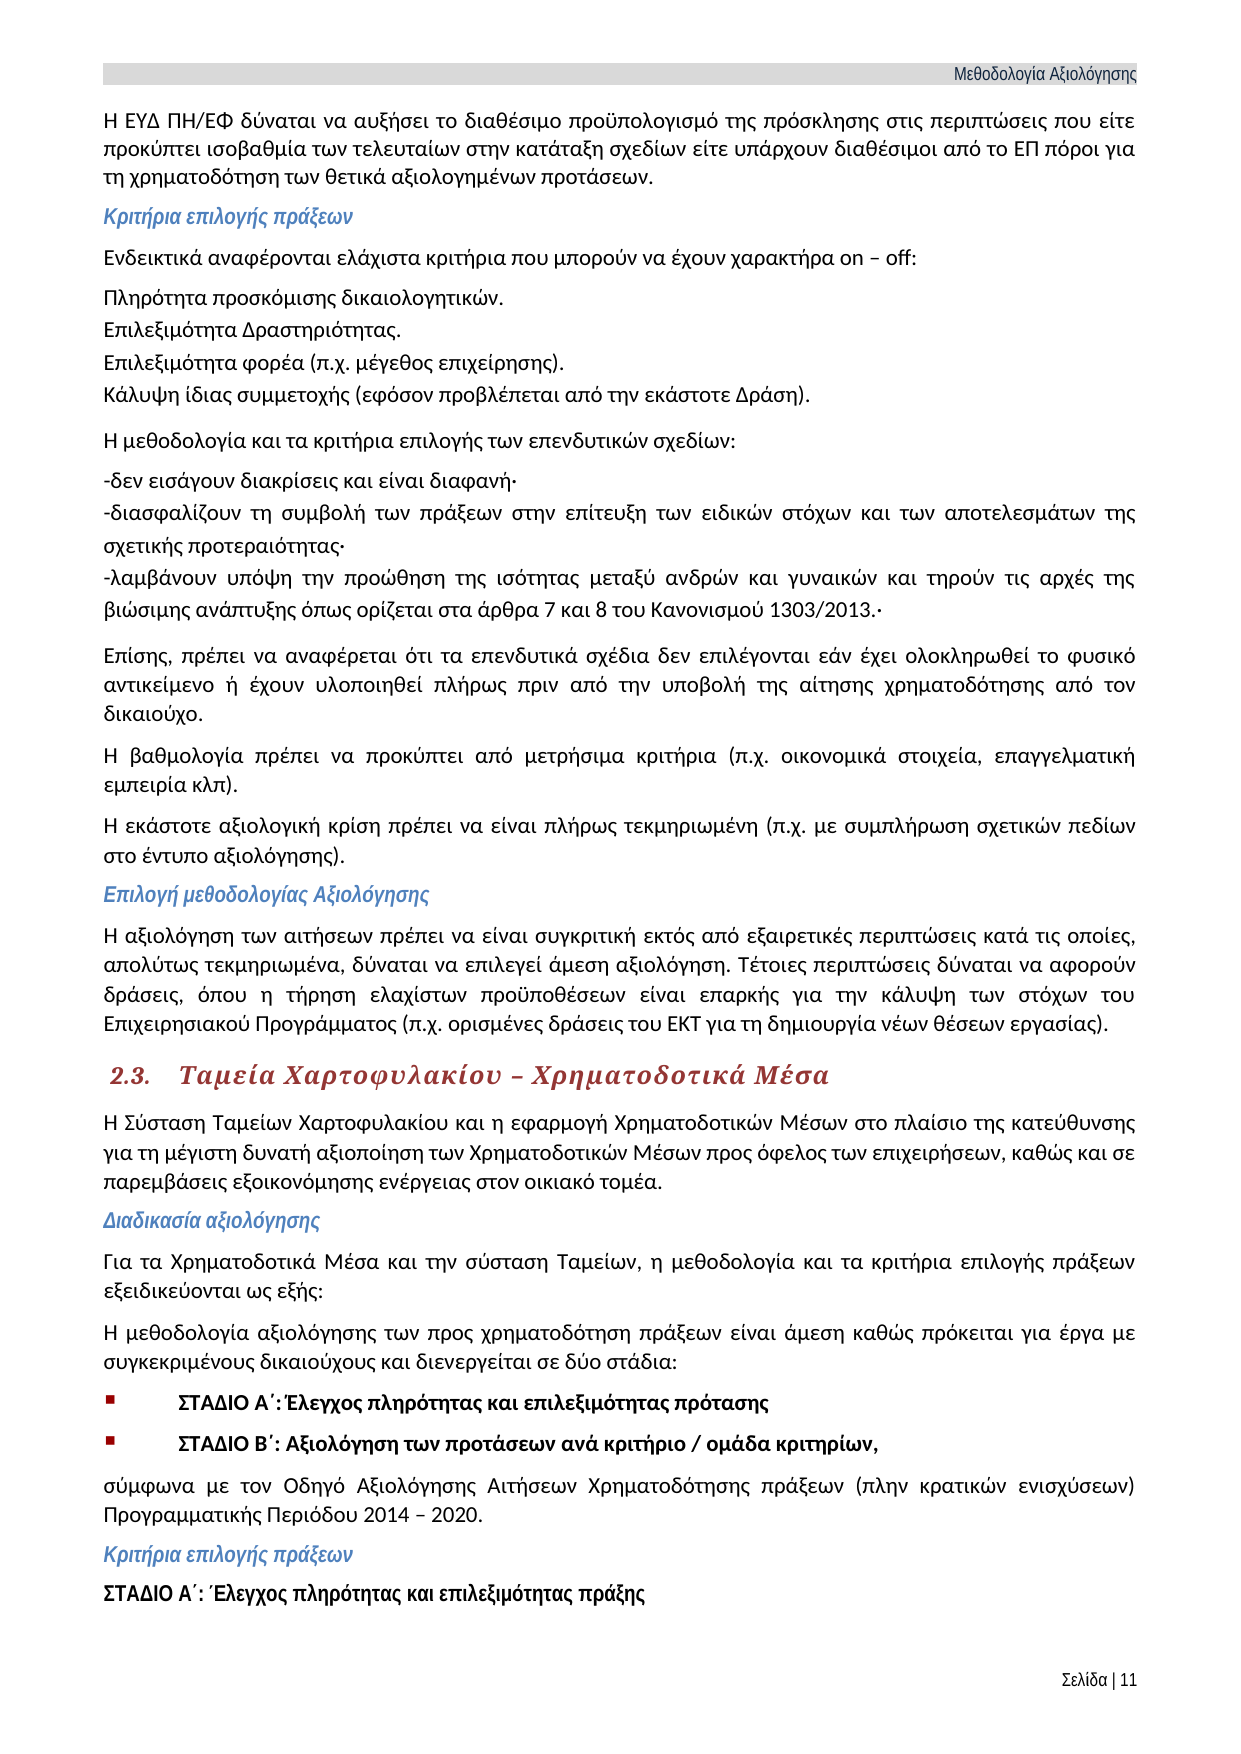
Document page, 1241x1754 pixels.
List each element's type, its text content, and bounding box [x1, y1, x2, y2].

text Η μεθοδολογία αξιολόγησης των προς χρηματοδότηση πράξεων είναι άμεση καθώς πρόκειται για έργα με συγκεκριμένους δικαιούχους και διενεργείται σε δύο στάδια: [103, 1317, 1137, 1376]
text Επιλεξιμότητα Δραστηριότητας. [103, 316, 1137, 344]
text Για τα Χρηματοδοτικά Μέσα και την σύσταση Ταμείων, η μεθοδολογία και τα κριτήρια επιλογής πράξεων εξειδικεύονται ως εξής: [103, 1246, 1137, 1305]
text -διασφαλίζουν τη συμβολή των πράξεων στην επίτευξη των ειδικών στόχων και των αποτελεσμάτων της σχετικής προτεραιότητας· [103, 498, 1137, 559]
text -λαμβάνουν υπόψη την προώθηση της ισότητας μεταξύ ανδρών και γυναικών και τηρούν τις αρχές της βιώσιμης ανάπτυξης όπως ορίζεται στα άρθρα 7 και 8 του Κανονισμού 1303/2013.· [103, 563, 1137, 623]
text Επιλογή μεθοδολογίας Αξιολόγησης [103, 881, 1137, 908]
list ΣΤΑΔΙΟ Β΄: Αξιολόγηση των προτάσεων ανά κριτήριο / ομάδα κριτηρίων, [103, 1429, 1137, 1458]
text σύμφωνα με τον Οδηγό Αξιολόγησης Αιτήσεων Χρηματοδότησης πράξεων (πλην κρατικών ενισχύσεων) Προγραμματικής Περιόδου 2014 – 2020. [103, 1470, 1137, 1529]
text Η αξιολόγηση των αιτήσεων πρέπει να είναι συγκριτική εκτός από εξαιρετικές περιπτώσεις κατά τις οποίες, απολύτως τεκμηριωμένα, δύναται να επιλεγεί άμεση αξιολόγηση. Τέτοιες περιπτώσεις δύναται να αφορούν δράσεις, όπου η τήρηση ελαχίστων προϋποθέσεων είναι επαρκής για την κάλυψη των στόχων του Επιχειρησιακού Προγράμματος (π.χ. ορισμένες δράσεις του ΕΚΤ για τη δημιουργία νέων θέσεων εργασίας). [103, 920, 1137, 1037]
text Κάλυψη ίδιας συμμετοχής (εφόσον προβλέπεται από την εκάστοτε Δράση). [103, 380, 1137, 408]
text Η εκάστοτε αξιολογική κρίση πρέπει να είναι πλήρως τεκμηριωμένη (π.χ. με συμπλήρωση σχετικών πεδίων στο έντυπο αξιολόγησης). [103, 811, 1137, 869]
text Η βαθμολογία πρέπει να προκύπτει από μετρήσιμα κριτήρια (π.χ. οικονομικά στοιχεία, επαγγελματική εμπειρία κλπ). [103, 740, 1137, 798]
list ΣΤΑΔΙΟ Α΄: Έλεγχος πληρότητας και επιλεξιμότητας πρότασης [103, 1388, 1137, 1417]
text Η μεθοδολογία και τα κριτήρια επιλογής των επενδυτικών σχεδίων: [103, 425, 1137, 454]
text Επίσης, πρέπει να αναφέρεται ότι τα επενδυτικά σχέδια δεν επιλέγονται εάν έχει ολοκληρωθεί το φυσικό αντικείμενο ή έχουν υλοποιηθεί πλήρως πριν από την υποβολή της αίτησης χρηματοδότησης από τον δικαιούχο. [103, 640, 1137, 727]
text Διαδικασία αξιολόγησης [103, 1207, 1137, 1234]
text Ενδεικτικά αναφέρονται ελάχιστα κριτήρια που μπορούν να έχουν χαρακτήρα on – off: [103, 242, 1137, 271]
text Κριτήρια επιλογής πράξεων [103, 203, 1137, 229]
text -δεν εισάγουν διακρίσεις και είναι διαφανή· [103, 466, 1137, 494]
text Κριτήρια επιλογής πράξεων [103, 1541, 1137, 1567]
text Η ΕΥΔ ΠΗ/ΕΦ δύναται να αυξήσει το διαθέσιμο προϋπολογισμό της πρόσκλησης στις περιπτώσεις που είτε προκύπτει ισοβαθμία των τελευταίων στην κατάταξη σχεδίων είτε υπάρχουν διαθέσιμοι από το ΕΠ πόροι για τη χρηματοδότηση των θετικά αξιολογημένων προτάσεων. [103, 106, 1137, 190]
subtitle Ταμεία Χαρτοφυλακίου – Χρηματοδοτικά Μέσα [110, 1062, 1137, 1091]
text Επιλεξιμότητα φορέα (π.χ. μέγεθος επιχείρησης). [103, 348, 1137, 376]
text Πληρότητα προσκόμισης δικαιολογητικών. [103, 283, 1137, 311]
text Η Σύσταση Ταμείων Χαρτοφυλακίου και η εφαρμογή Χρηματοδοτικών Μέσων στο πλαίσιο της κατεύθυνσης για τη μέγιστη δυνατή αξιοποίηση των Χρηματοδοτικών Μέσων προς όφελος των επιχειρήσεων, καθώς και σε παρεμβάσεις εξοικονόμησης ενέργειας στον οικιακό τομέα. [103, 1107, 1137, 1195]
text ΣΤΑΔΙΟ Α΄: Έλεγχος πληρότητας και επιλεξιμότητας πράξης [103, 1580, 1137, 1606]
